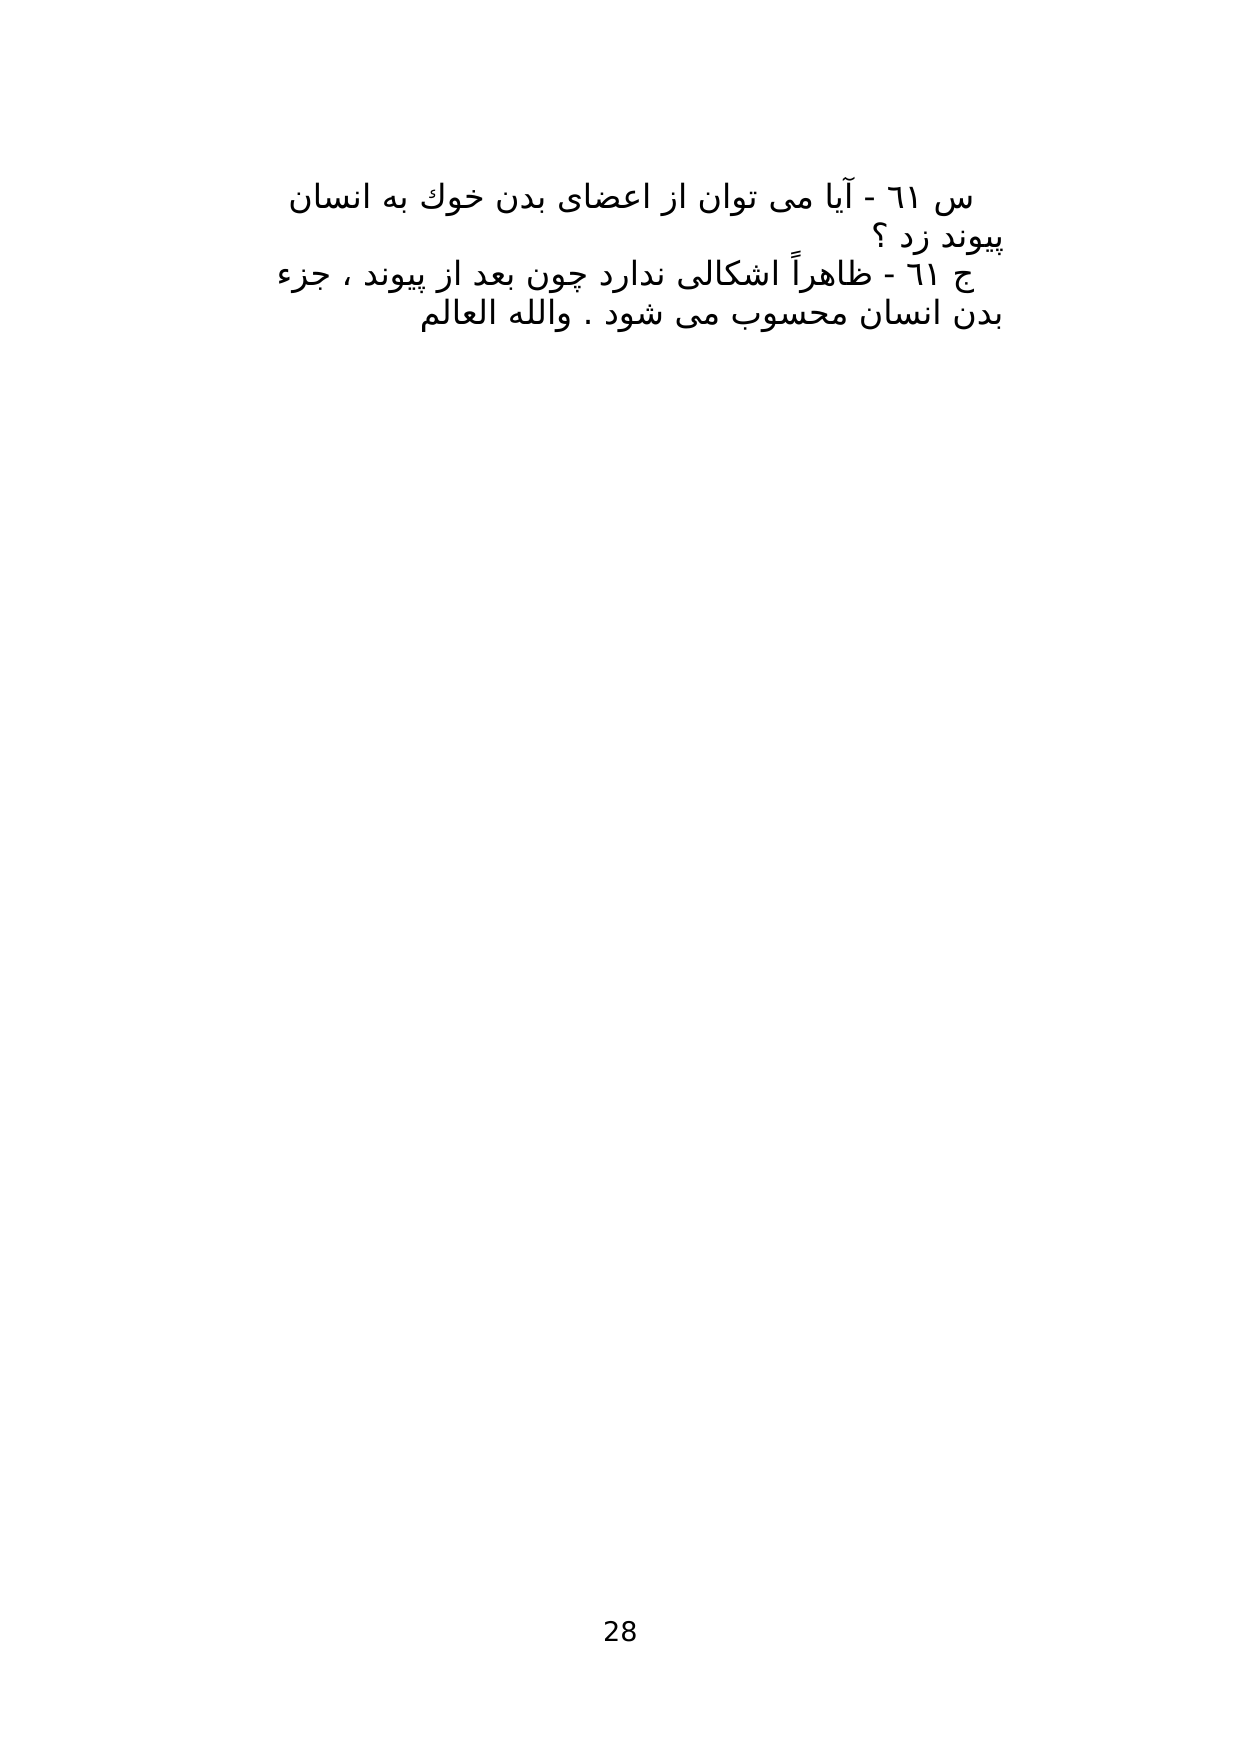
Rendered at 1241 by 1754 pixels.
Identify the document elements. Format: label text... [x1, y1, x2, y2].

text ج ٦١ - ظاهراً اشكالى ندارد چون بعد از پيوند ، جزء بدن انسان محسوب مى شود . والله العالم [236, 255, 1004, 333]
text س ٦١ - آيا مى توان از اعضاى بدن خوك به انسان پيوند زد ؟ [236, 177, 1004, 255]
